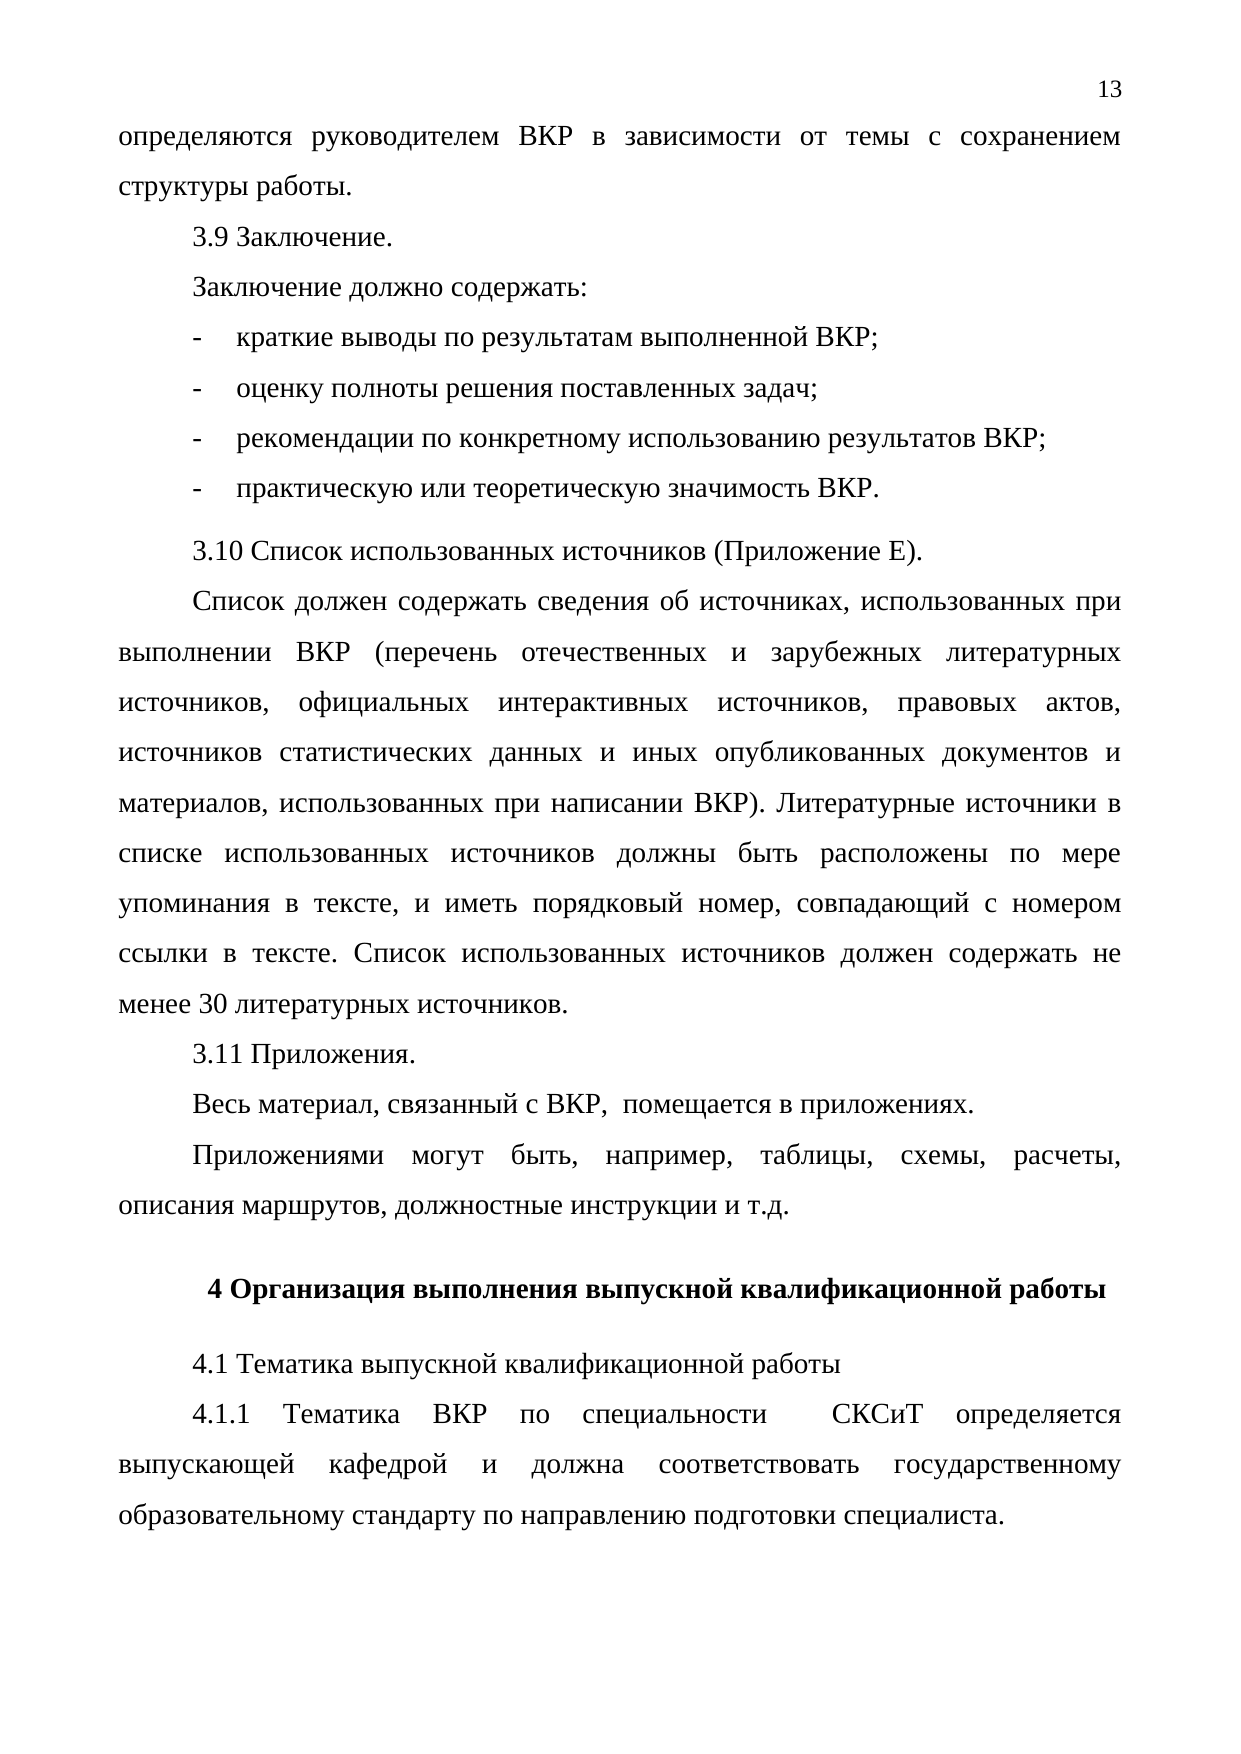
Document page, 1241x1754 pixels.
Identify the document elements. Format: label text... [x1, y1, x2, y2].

subtitle 4 Организация выполнения выпускной квалификационной работы [118, 1271, 1122, 1304]
list рекомендации по конкретному использованию результатов ВКР; [118, 420, 1122, 453]
text 3.9 Заключение. [118, 219, 1122, 252]
text 3.10 Список использованных источников (Приложение Е). [118, 533, 1122, 567]
title 4.1.1 Тематика ВКР по специальности СКСиТ определяется выпускающей кафедрой и должна соответствовать государственному образовательному стандарту по направлению подготовки специалиста. [118, 1396, 1122, 1530]
text Список должен содержать сведения об источниках, использованных при выполнении ВКР (перечень отечественных и зарубежных литературных источников, официальных интерактивных источников, правовых актов, источников статистических данных и иных опубликованных документов и материалов, использованных при написании ВКР). Литературные источники в списке использованных источников должны быть расположены по мере упоминания в тексте, и иметь порядковый номер, совпадающий с номером ссылки в тексте. Список использованных источников должен содержать не менее 30 литературных источников. [118, 583, 1122, 1019]
title 4.1 Тематика выпускной квалификационной работы [118, 1346, 1122, 1379]
list краткие выводы по результатам выполненной ВКР; [118, 319, 1122, 353]
list оценку полноты решения поставленных задач; [118, 370, 1122, 403]
text Весь материал, связанный с ВКР, помещается в приложениях. [118, 1087, 1122, 1120]
text 3.11 Приложения. [118, 1036, 1122, 1070]
list практическую или теоретическую значимость ВКР. [118, 470, 1122, 504]
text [118, 118, 1122, 202]
text Заключение должно содержать: [118, 269, 1122, 303]
text Приложениями могут быть, например, таблицы, схемы, расчеты, описания маршрутов, должностные инструкции и т.д. [118, 1137, 1122, 1221]
